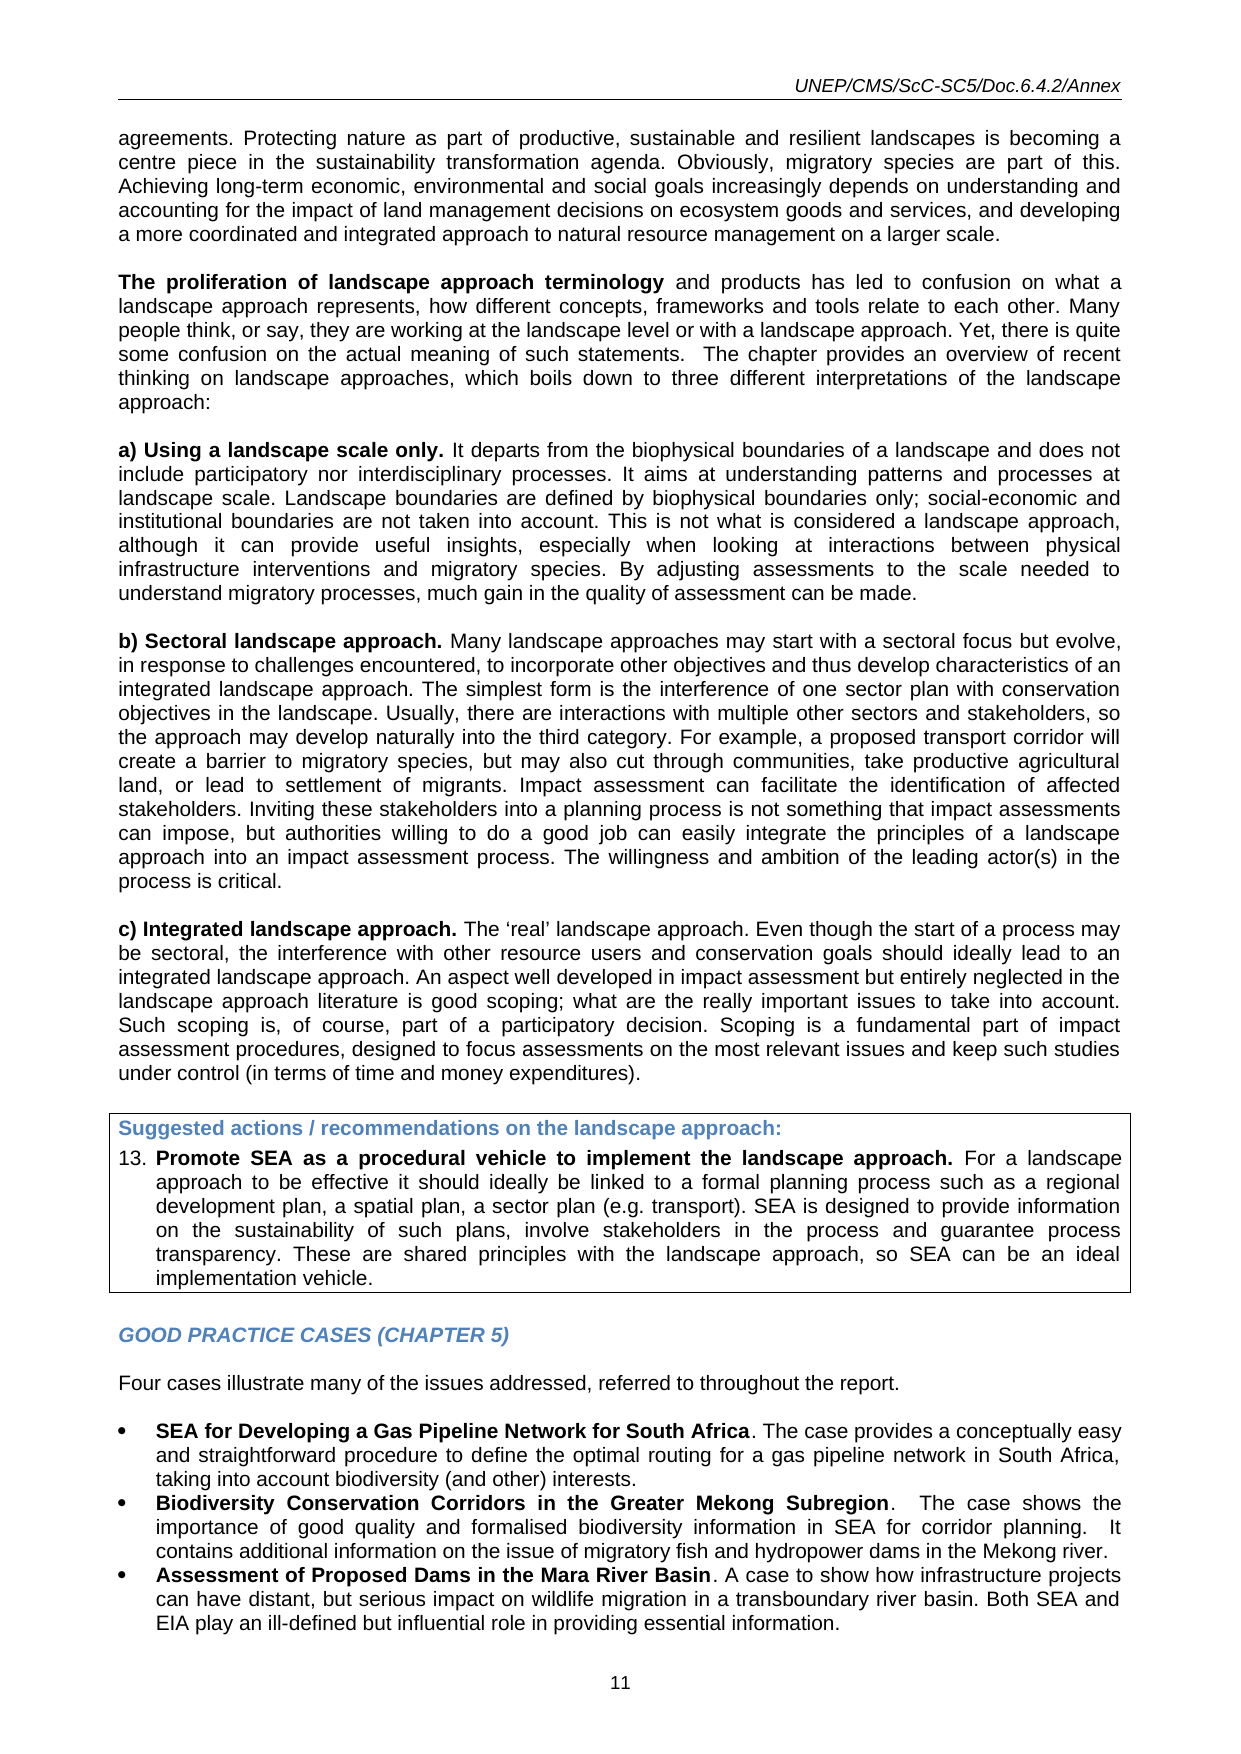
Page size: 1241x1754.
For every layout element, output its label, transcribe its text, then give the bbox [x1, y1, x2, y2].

text Four cases illustrate many of the issues addressed, referred to throughout the report. [118, 1371, 1122, 1395]
text b) Sectoral landscape approach. Many landscape approaches may start with a sectoral focus but evolve, in response to challenges encountered, to incorporate other objectives and thus develop characteristics of an integrated landscape approach. The simplest form is the interference of one sector plan with conservation objectives in the landscape. Usually, there are interactions with multiple other sectors and stakeholders, so the approach may develop naturally into the third category. For example, a proposed transport corridor will create a barrier to migratory species, but may also cut through communities, take productive agricultural land, or lead to settlement of migrants. Impact assessment can facilitate the identification of affected stakeholders. Inviting these stakeholders into a planning process is not something that impact assessments can impose, but authorities willing to do a good job can easily integrate the principles of a landscape approach into an impact assessment process. The willingness and ambition of the leading actor(s) in the process is critical. [118, 629, 1122, 893]
text c) Integrated landscape approach. The ‘real’ landscape approach. Even though the start of a process may be sectoral, the interference with other resource users and conservation goals should ideally lead to an integrated landscape approach. An aspect well developed in impact assessment but entirely neglected in the landscape approach literature is good scoping; what are the really important issues to take into account. Such scoping is, of course, part of a participatory decision. Scoping is a fundamental part of impact assessment procedures, designed to focus assessments on the most relevant issues and keep such studies under control (in terms of time and money expenditures). [118, 917, 1122, 1084]
text a) Using a landscape scale only. It departs from the biophysical boundaries of a landscape and does not include participatory nor interdisciplinary processes. It aims at understanding patterns and processes at landscape scale. Landscape boundaries are defined by biophysical boundaries only; social-economic and institutional boundaries are not taken into account. This is not what is considered a landscape approach, although it can provide useful insights, especially when looking at interactions between physical infrastructure interventions and migratory species. By adjusting assessments to the scale needed to understand migratory processes, much gain in the quality of assessment can be made. [118, 437, 1122, 605]
list Promote SEA as a procedural vehicle to implement the landscape approach. For a landscape approach to be effective it should ideally be linked to a formal planning process such as a regional development plan, a spatial plan, a sector plan (e.g. transport). SEA is designed to provide information on the sustainability of such plans, involve stakeholders in the process and guarantee process transparency. These are shared principles with the landscape approach, so SEA can be an ideal implementation vehicle. [110, 1143, 1130, 1292]
text The proliferation of landscape approach terminology and products has led to confusion on what a landscape approach represents, how different concepts, frameworks and tools relate to each other. Many people think, or say, they are working at the landscape level or with a landscape approach. Yet, there is quite some confusion on the actual meaning of such statements. The chapter provides an overview of recent thinking on landscape approaches, which boils down to three different interpretations of the landscape approach: [118, 270, 1122, 413]
list Assessment of Proposed Dams in the Mara River Basin. A case to show how infrastructure projects can have distant, but serious impact on wildlife migration in a transboundary river basin. Both SEA and EIA play an ill-defined but influential role in providing essential information. [118, 1563, 1122, 1635]
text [118, 126, 1122, 246]
list SEA for Developing a Gas Pipeline Network for South Africa. The case provides a conceptually easy and straightforward procedure to define the optimal routing for a gas pipeline network in South Africa, taking into account biodiversity (and other) interests. [118, 1419, 1122, 1491]
text Suggested actions / recommendations on the landscape approach: [110, 1114, 1130, 1139]
list Biodiversity Conservation Corridors in the Greater Mekong Subregion. The case shows the importance of good quality and formalised biodiversity information in SEA for corridor planning. It contains additional information on the issue of migratory fish and hydropower dams in the Mekong river. [118, 1491, 1122, 1563]
text Good practice cases (Chapter 5) [118, 1323, 1122, 1347]
